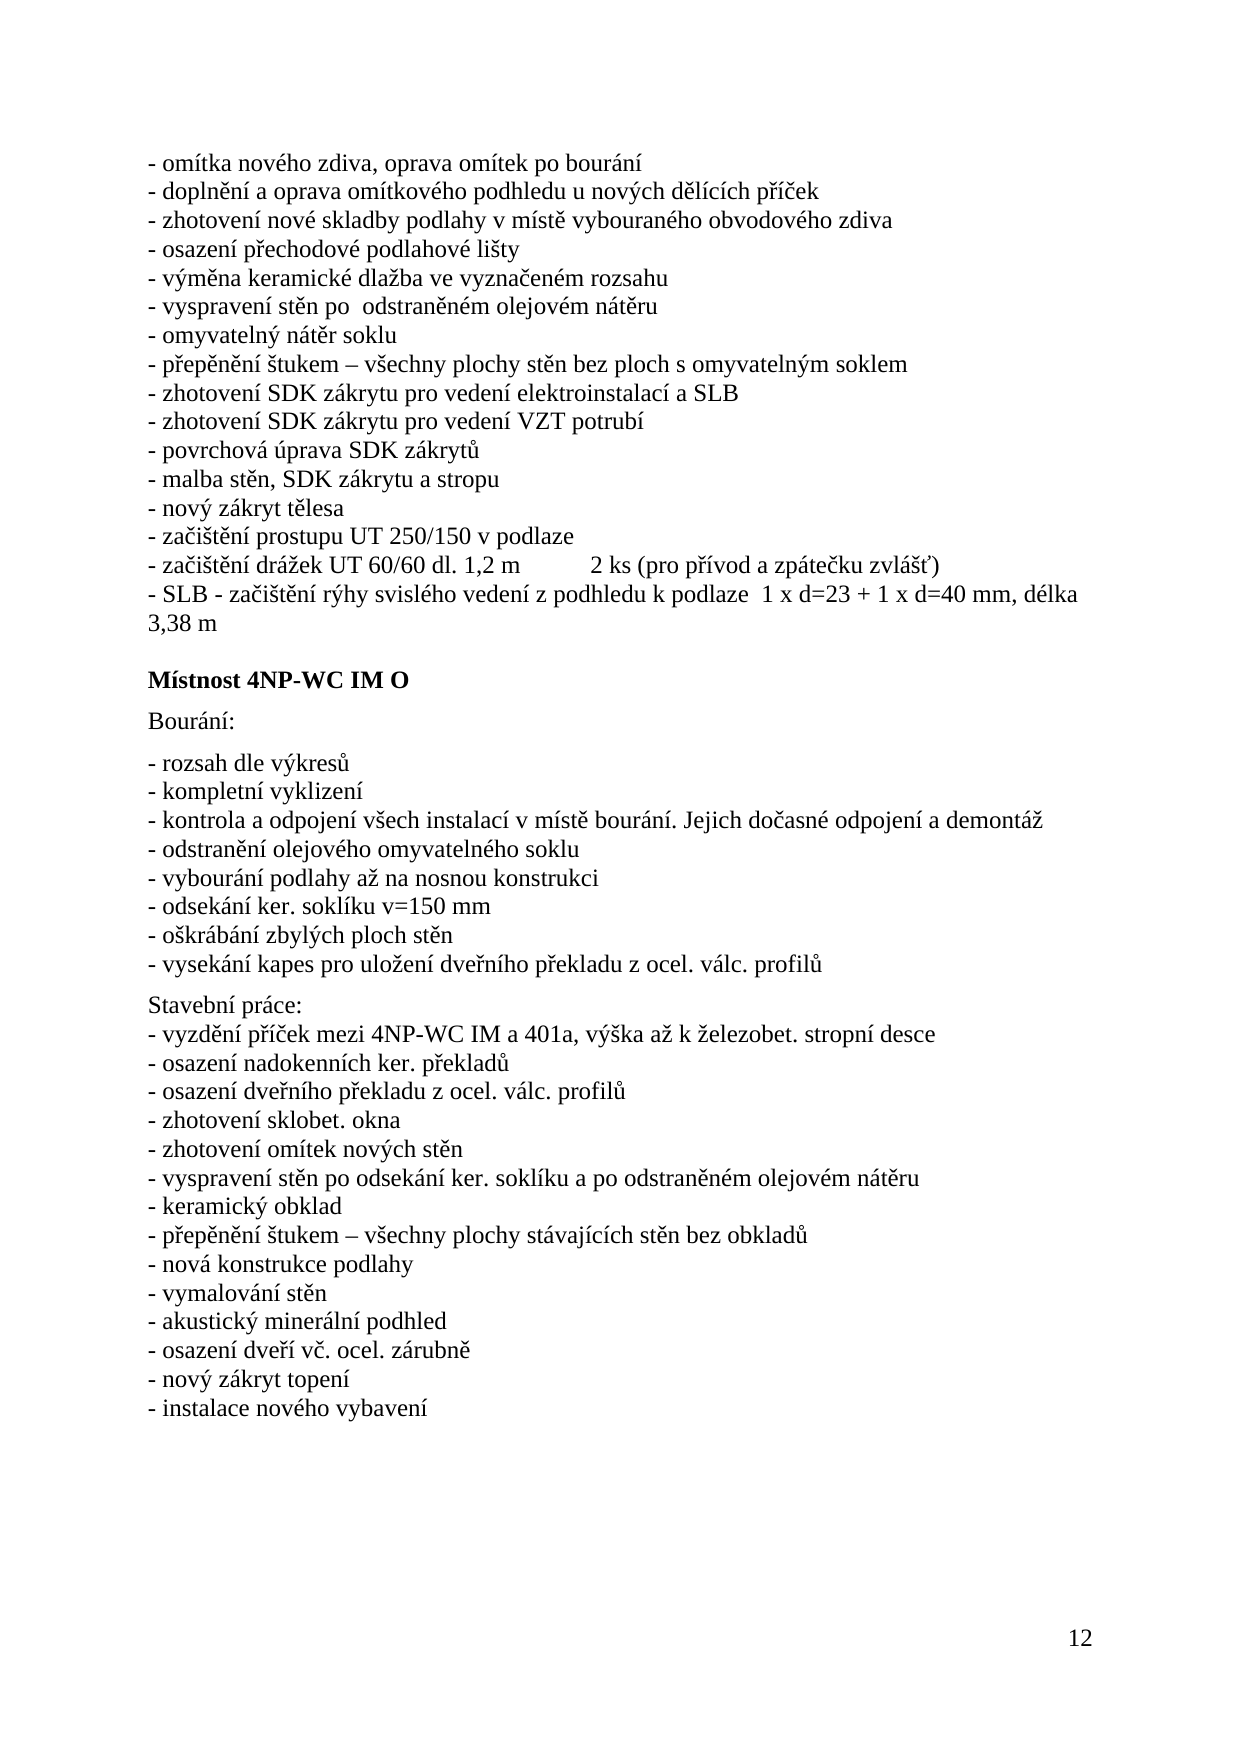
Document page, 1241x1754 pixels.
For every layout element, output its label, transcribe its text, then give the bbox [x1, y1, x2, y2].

text - povrchová úprava SDK zákrytů [148, 435, 1093, 464]
text - akustický minerální podhled [148, 1306, 1093, 1335]
text - oškrábání zbylých ploch stěn [148, 920, 1093, 949]
text - malba stěn, SDK zákrytu a stropu [148, 464, 1093, 493]
text - vyspravení stěn po odstraněném olejovém nátěru [148, 291, 1093, 320]
text - kontrola a odpojení všech instalací v místě bourání. Jejich dočasné odpojení a demontáž [148, 805, 1093, 834]
text - zhotovení omítek nových stěn [148, 1134, 1093, 1163]
text Stavební práce: [148, 990, 1093, 1019]
text - omítka nového zdiva, oprava omítek po bourání [148, 148, 1093, 176]
text - osazení dveřního překladu z ocel. válc. profilů [148, 1076, 1093, 1105]
text - doplnění a oprava omítkového podhledu u nových dělících příček [148, 176, 1093, 205]
text - přepěnění štukem – všechny plochy stávajících stěn bez obkladů [148, 1220, 1093, 1249]
text - keramický obklad [148, 1191, 1093, 1220]
text Místnost 4NP-WC IM O [148, 665, 1093, 694]
text - vyzdění příček mezi 4NP-WC IM a 401a, výška až k železobet. stropní desce [148, 1019, 1093, 1048]
text - začištění drážek UT 60/60 dl. 1,2 m 2 ks (pro přívod a zpátečku zvlášť) [148, 550, 1093, 579]
text - omyvatelný nátěr soklu [148, 320, 1093, 349]
text - vybourání podlahy až na nosnou konstrukci [148, 863, 1093, 891]
text - zhotovení SDK zákrytu pro vedení elektroinstalací a SLB [148, 378, 1093, 406]
text - nová konstrukce podlahy [148, 1249, 1093, 1278]
text - přepěnění štukem – všechny plochy stěn bez ploch s omyvatelným soklem [148, 349, 1093, 378]
text - osazení nadokenních ker. překladů [148, 1048, 1093, 1076]
text - odstranění olejového omyvatelného soklu [148, 834, 1093, 863]
text Bourání: [148, 706, 1093, 735]
text - vyspravení stěn po odsekání ker. soklíku a po odstraněném olejovém nátěru [148, 1163, 1093, 1191]
text - SLB - začištění rýhy svislého vedení z podhledu k podlaze 1 x d=23 + 1 x d=40 mm, délka 3,38 m [148, 579, 1093, 636]
text - osazení dveří vč. ocel. zárubně [148, 1335, 1093, 1364]
text - nový zákryt topení [148, 1364, 1093, 1393]
text - zhotovení nové skladby podlahy v místě vybouraného obvodového zdiva [148, 205, 1093, 234]
text - odsekání ker. soklíku v=150 mm [148, 891, 1093, 920]
text - zhotovení sklobet. okna [148, 1105, 1093, 1134]
text - začištění prostupu UT 250/150 v podlaze [148, 521, 1093, 550]
text - výměna keramické dlažba ve vyznačeném rozsahu [148, 263, 1093, 291]
text - osazení přechodové podlahové lišty [148, 234, 1093, 263]
text - nový zákryt tělesa [148, 493, 1093, 521]
text - vymalování stěn [148, 1278, 1093, 1306]
text - zhotovení SDK zákrytu pro vedení VZT potrubí [148, 406, 1093, 435]
text - rozsah dle výkresů [148, 748, 1093, 776]
text - kompletní vyklizení [148, 776, 1093, 805]
text - vysekání kapes pro uložení dveřního překladu z ocel. válc. profilů [148, 949, 1093, 978]
text - instalace nového vybavení [148, 1393, 1093, 1421]
